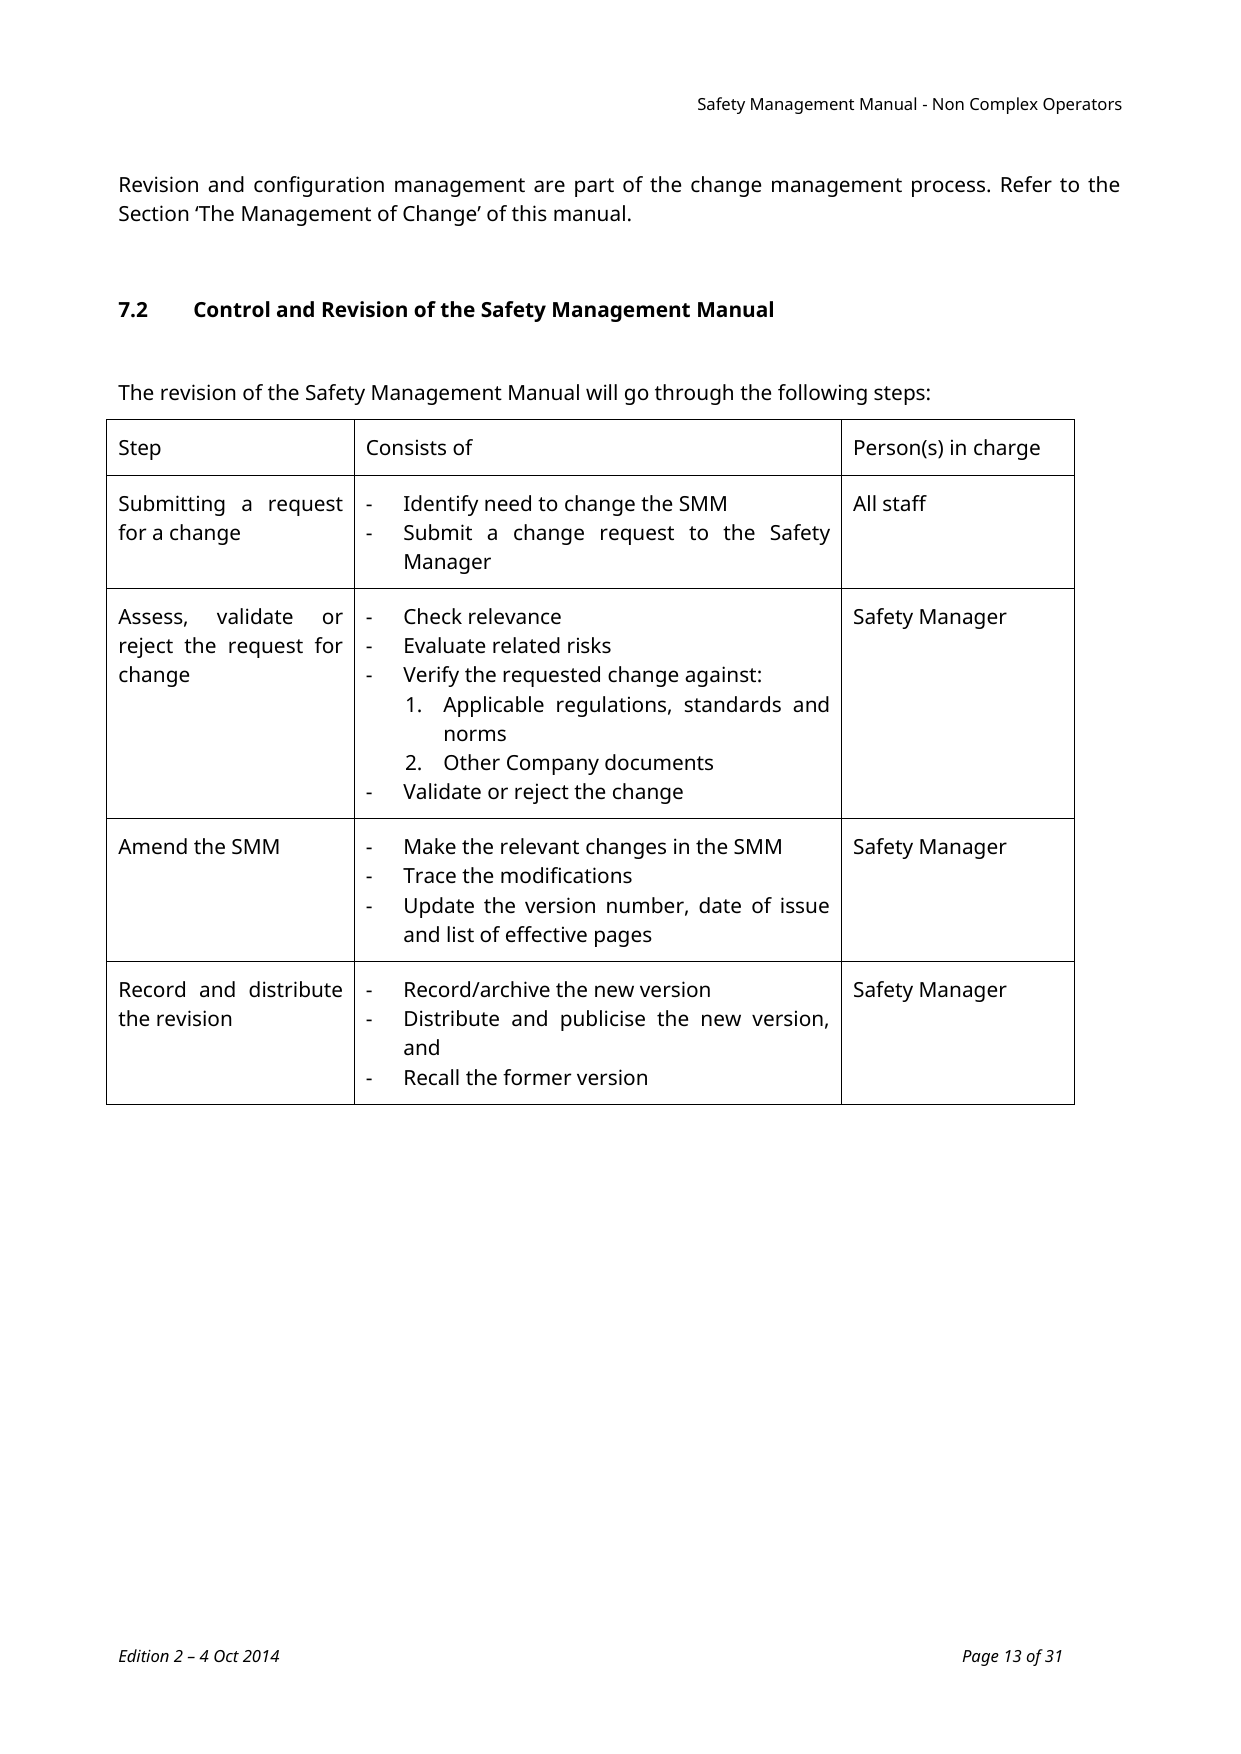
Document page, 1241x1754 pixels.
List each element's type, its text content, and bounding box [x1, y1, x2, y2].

table_cell Safety Manager [842, 962, 1074, 1104]
table_cell Assess, validate or reject the request for change [107, 589, 354, 818]
table_cell Amend the SMM [107, 819, 354, 961]
table_cell All staff [842, 476, 1074, 588]
table_header Step [107, 420, 354, 474]
subtitle 7.2 Control and Revision of the Safety Management Manual [118, 265, 1122, 323]
table_cell Safety Manager [842, 819, 1074, 961]
table_header Consists of [355, 420, 841, 474]
table_cell Safety Manager [842, 589, 1074, 818]
table_header Person(s) in charge [842, 420, 1074, 474]
table_cell Record and distribute the revision [107, 962, 354, 1104]
table_cell Record/archive the new version Distribute and publicise the new version, and Recall the former version [355, 962, 841, 1104]
table_cell Submitting a request for a change [107, 476, 354, 588]
table_cell Make the relevant changes in the SMM Trace the modifications Update the version number, date of issue and list of effective pages [355, 819, 841, 961]
text The revision of the Safety Management Manual will go through the following steps: [118, 378, 1122, 407]
table_cell Identify need to change the SMM Submit a change request to the Safety Manager [355, 476, 841, 588]
text Revision and configuration management are part of the change management process. Refer to the Section ‘The Management of Change’ of this manual. [118, 169, 1122, 228]
table_cell Check relevance Evaluate related risks Verify the requested change against: Applicable regulations, standards and norms Other Company documents Validate or reject the change [355, 589, 841, 818]
